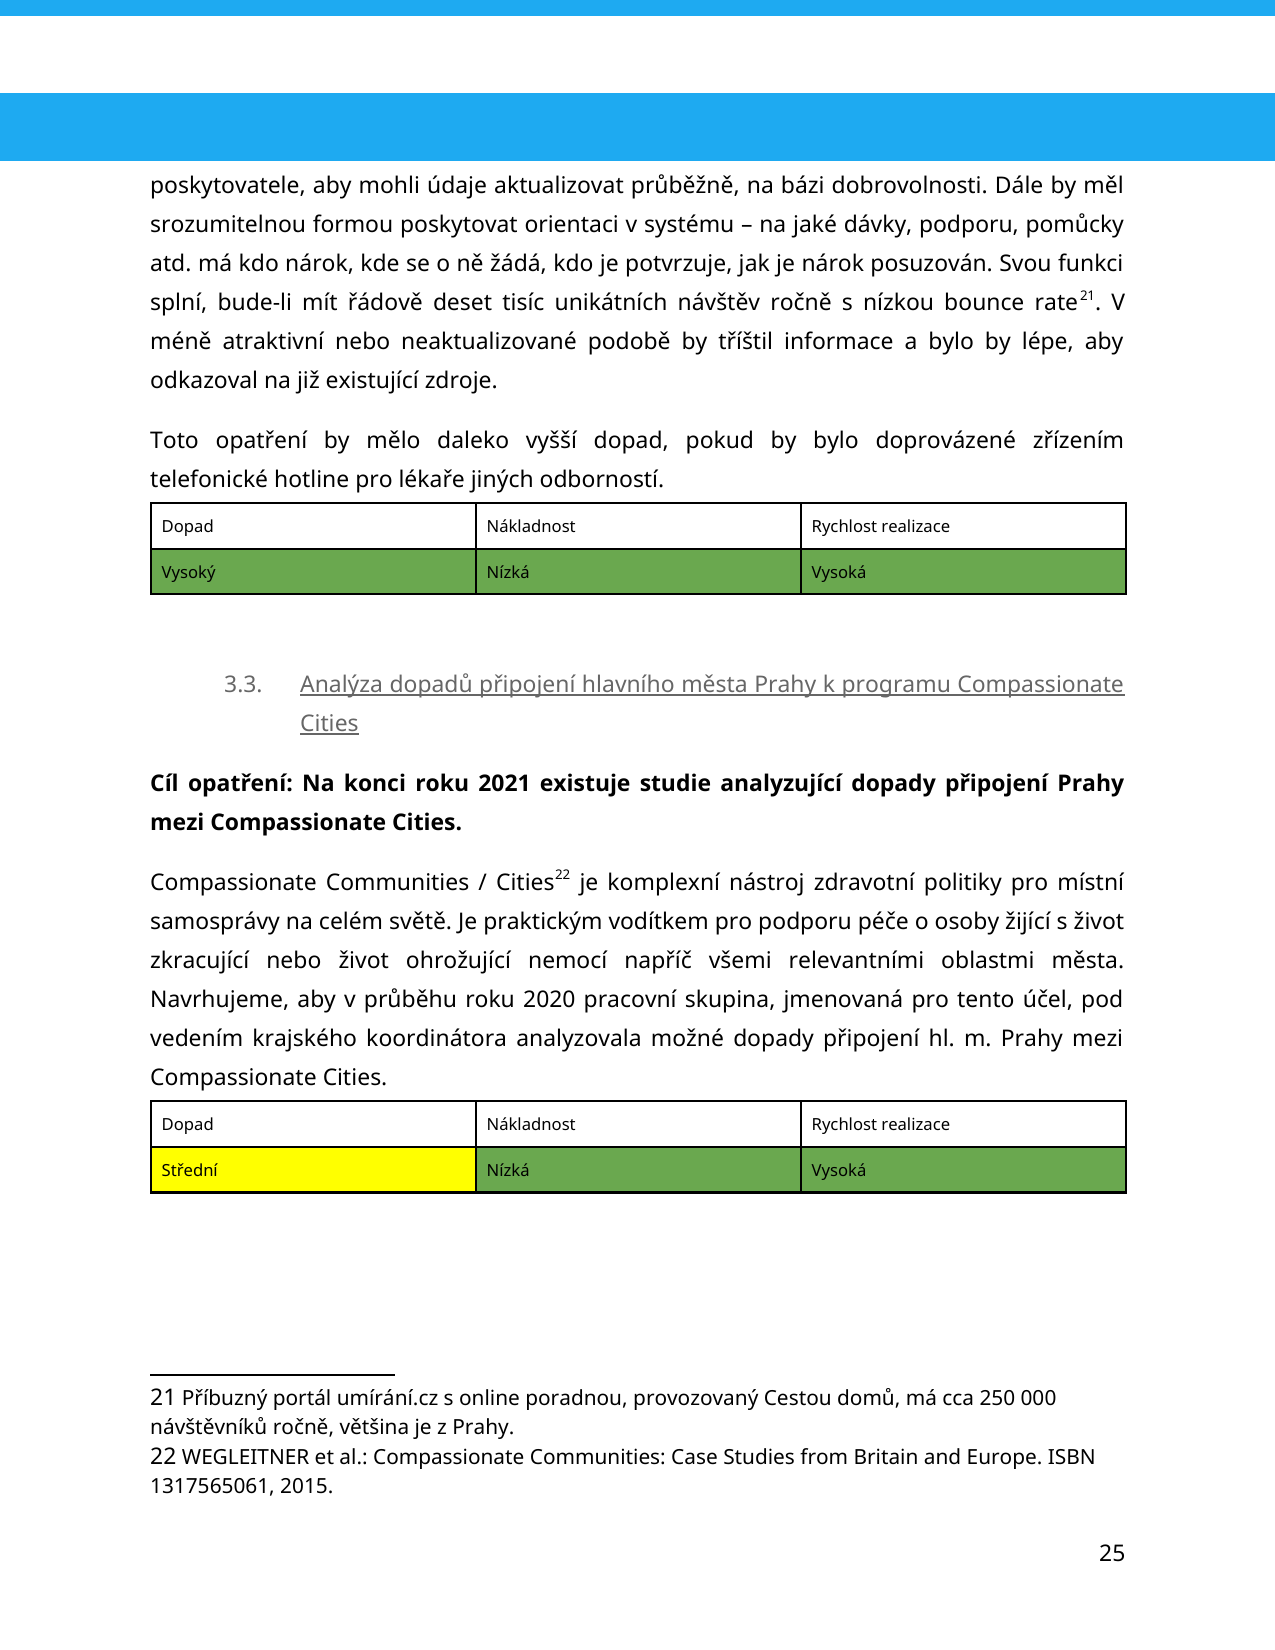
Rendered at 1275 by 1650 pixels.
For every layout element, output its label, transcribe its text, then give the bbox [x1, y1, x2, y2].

table_cell Nízká [477, 550, 800, 593]
table_cell Vysoká [802, 550, 1125, 593]
text Compassionate Communities / Cities je komplexní nástroj zdravotní politiky pro místní samosprávy na celém světě. Je praktickým vodítkem pro podporu péče o osoby žijící s život zkracující nebo život ohrožující nemocí napříč všemi relevantními oblastmi města. Navrhujeme, aby v průběhu roku 2020 pracovní skupina, jmenovaná pro tento účel, pod vedením krajského koordinátora analyzovala možné dopady připojení hl. m. Prahy mezi Compassionate Cities. [150, 866, 1125, 1092]
table_header Rychlost realizace [802, 504, 1125, 548]
table_header Dopad [152, 1102, 475, 1146]
picture [0, 0, 1275, 16]
text Cíl opatření: Na konci roku 2021 existuje studie analyzující dopady připojení Prahy mezi Compassionate Cities. [150, 767, 1125, 837]
table_cell Střední [152, 1148, 475, 1191]
table_header Nákladnost [477, 1102, 800, 1146]
subtitle Analýza dopadů připojení hlavního města Prahy k programu Compassionate Cities [262, 668, 1125, 738]
table_cell Vysoká [802, 1148, 1125, 1191]
table_cell Nízká [477, 1148, 800, 1191]
table_cell Vysoký [152, 550, 475, 593]
table_header Nákladnost [477, 504, 800, 548]
table_header Rychlost realizace [802, 1102, 1125, 1146]
text Toto opatření by mělo daleko vyšší dopad, pokud by bylo doprovázené zřízením telefonické hotline pro lékaře jiných odborností. [150, 424, 1125, 494]
table_header Dopad [152, 504, 475, 548]
picture [0, 93, 1275, 161]
